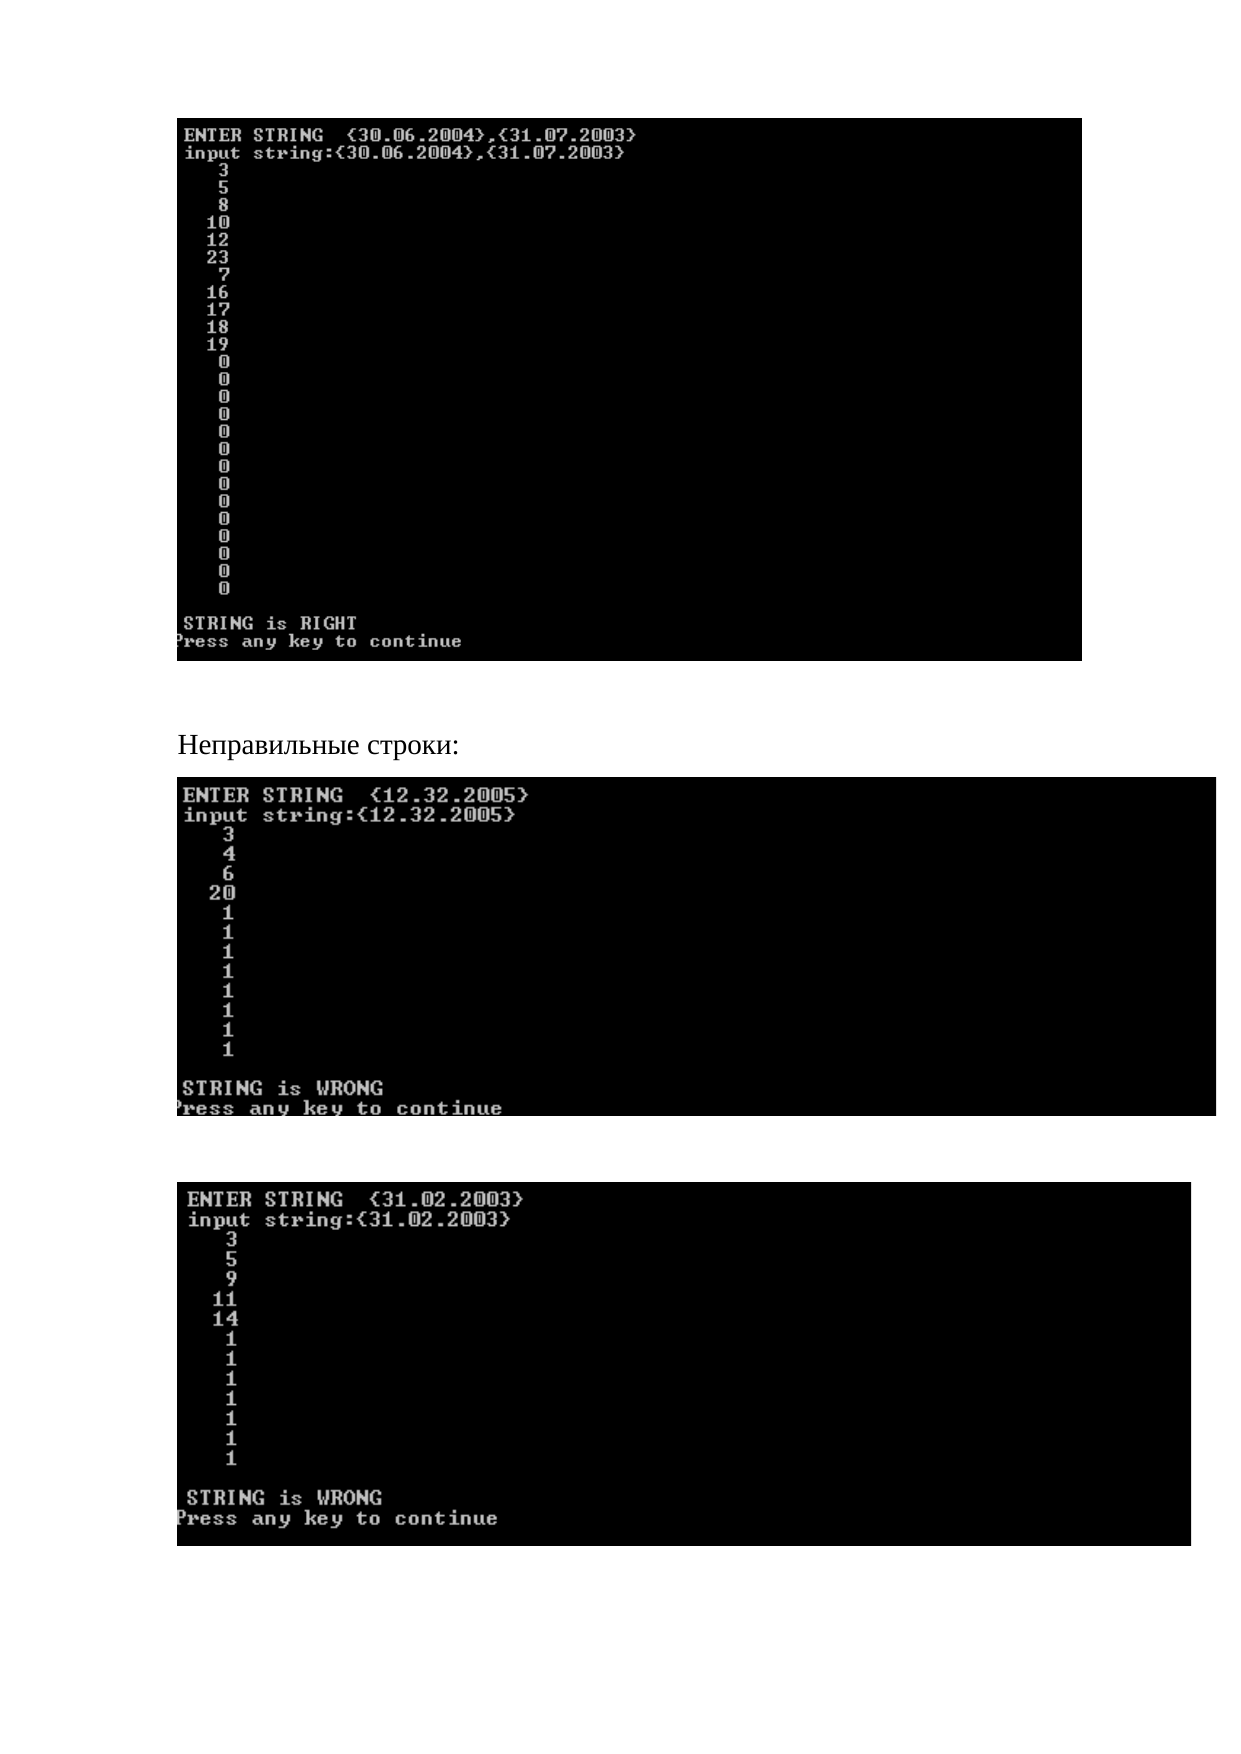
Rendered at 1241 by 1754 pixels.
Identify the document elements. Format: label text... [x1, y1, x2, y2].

picture [177, 1182, 1192, 1546]
picture [177, 118, 1082, 661]
picture [177, 777, 1217, 1116]
text Неправильные строки: [177, 727, 1152, 761]
